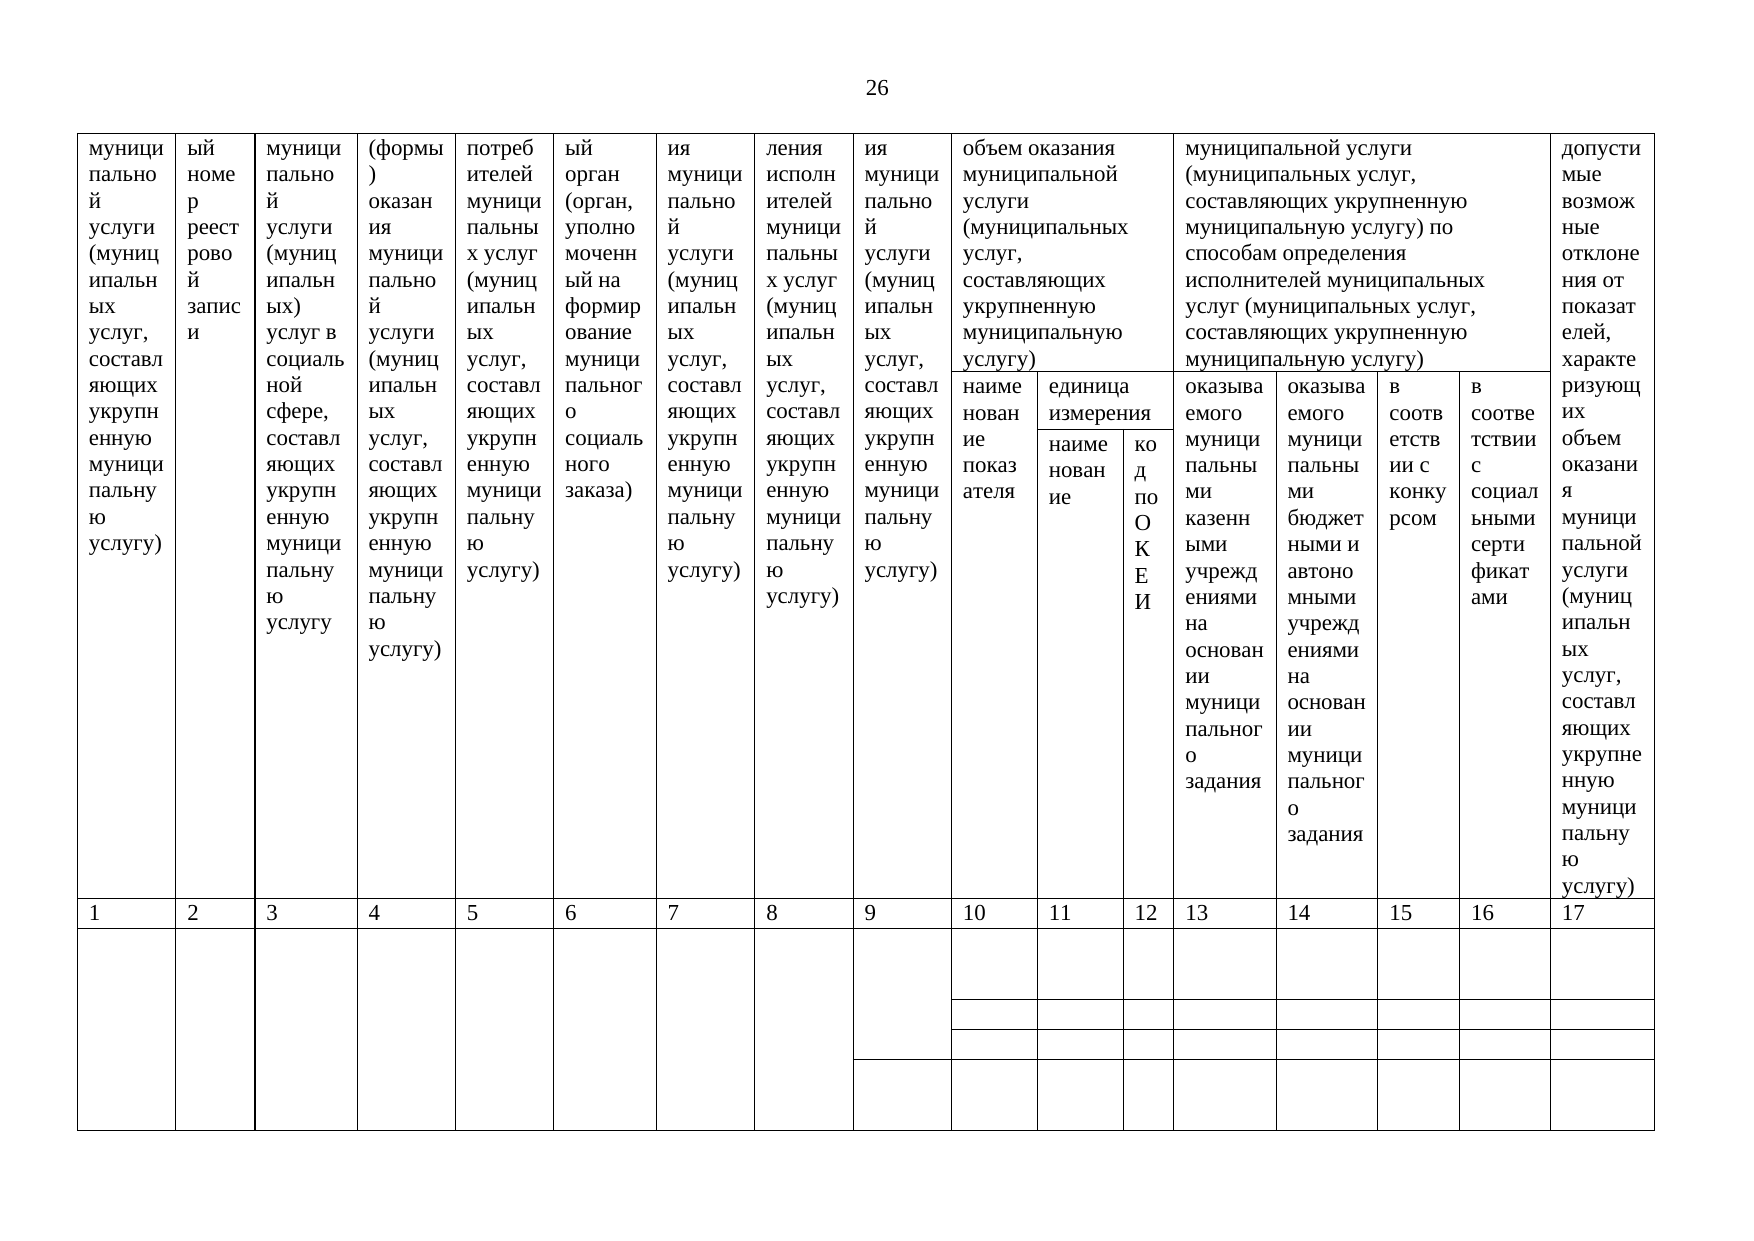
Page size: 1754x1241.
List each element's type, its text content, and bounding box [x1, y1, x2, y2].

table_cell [456, 134, 553, 898]
table_cell 9 [854, 899, 951, 928]
table_cell [755, 929, 853, 1130]
table_cell [854, 929, 951, 1058]
table_cell 7 [657, 899, 754, 928]
table_cell [1174, 1000, 1276, 1028]
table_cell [358, 134, 455, 898]
table_cell 17 [1551, 899, 1654, 928]
table_cell [1551, 1060, 1654, 1130]
table_cell [1174, 929, 1276, 998]
table_cell 10 [952, 899, 1037, 928]
table_cell [1460, 1000, 1550, 1028]
table_cell [1277, 1000, 1377, 1028]
table_cell [1378, 1030, 1459, 1058]
table_cell [358, 929, 455, 1130]
table_cell 4 [358, 899, 455, 928]
table_cell 11 [1038, 899, 1123, 928]
table_cell [1277, 1060, 1377, 1130]
table_cell наименование [1038, 430, 1123, 898]
table_cell [1174, 1030, 1276, 1058]
table_cell [1124, 1030, 1173, 1058]
table_cell [854, 1060, 951, 1130]
table_cell [1124, 1060, 1173, 1130]
table_cell 5 [456, 899, 553, 928]
table_cell [1038, 929, 1123, 998]
table_cell 6 [554, 899, 656, 928]
table_cell 2 [176, 899, 254, 928]
table_cell [1378, 929, 1459, 998]
table_cell [554, 929, 656, 1130]
table_cell [78, 929, 175, 1130]
table_cell [1174, 1060, 1276, 1130]
table_cell [1038, 1060, 1123, 1130]
table_cell [256, 929, 357, 1130]
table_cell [952, 134, 1173, 371]
table_cell оказываемого муниципальными казенными учреждениями на основании муниципального задания [1174, 372, 1276, 898]
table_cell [1551, 134, 1654, 898]
table_cell 1 [78, 899, 175, 928]
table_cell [78, 134, 175, 898]
table_cell [1378, 1060, 1459, 1130]
table_cell [456, 929, 553, 1130]
table_cell [1460, 929, 1550, 998]
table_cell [256, 134, 357, 898]
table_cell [657, 134, 754, 898]
table_cell [952, 929, 1037, 998]
table_cell 15 [1378, 899, 1459, 928]
table_cell [1124, 1000, 1173, 1028]
table_cell 12 [1124, 899, 1173, 928]
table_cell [176, 134, 254, 898]
table_cell [1277, 1030, 1377, 1058]
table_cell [854, 134, 951, 898]
table_cell [176, 929, 254, 1130]
table_cell [1460, 1060, 1550, 1130]
table_cell 3 [256, 899, 357, 928]
table_cell 16 [1460, 899, 1550, 928]
table_cell код по ОКЕИ [1124, 430, 1173, 898]
table_cell [1038, 1000, 1123, 1028]
table_cell в соответствии с конкурсом [1378, 372, 1459, 898]
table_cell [1174, 134, 1550, 371]
table_cell [657, 929, 754, 1130]
table_cell [1460, 1030, 1550, 1058]
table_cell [755, 134, 853, 898]
table_cell в соответствии с социальными сертификатами [1460, 372, 1550, 898]
table_cell 13 [1174, 899, 1276, 928]
table_cell 14 [1277, 899, 1377, 928]
table_cell [1277, 929, 1377, 998]
table_cell [1038, 1030, 1123, 1058]
table_cell [1551, 1030, 1654, 1058]
table_cell единица измерения [1038, 372, 1173, 429]
table_cell [1551, 929, 1654, 998]
table_cell [952, 1000, 1037, 1028]
table_cell 8 [755, 899, 853, 928]
table_cell [1551, 1000, 1654, 1028]
table_cell [952, 1060, 1037, 1130]
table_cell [554, 134, 656, 898]
table_cell оказываемого муниципальными бюджетными и автономными учреждениями на основании муниципального задания [1277, 372, 1377, 898]
table_cell [1378, 1000, 1459, 1028]
table_cell наименование показателя [952, 372, 1037, 898]
table_cell [952, 1030, 1037, 1058]
table_cell [1124, 929, 1173, 998]
